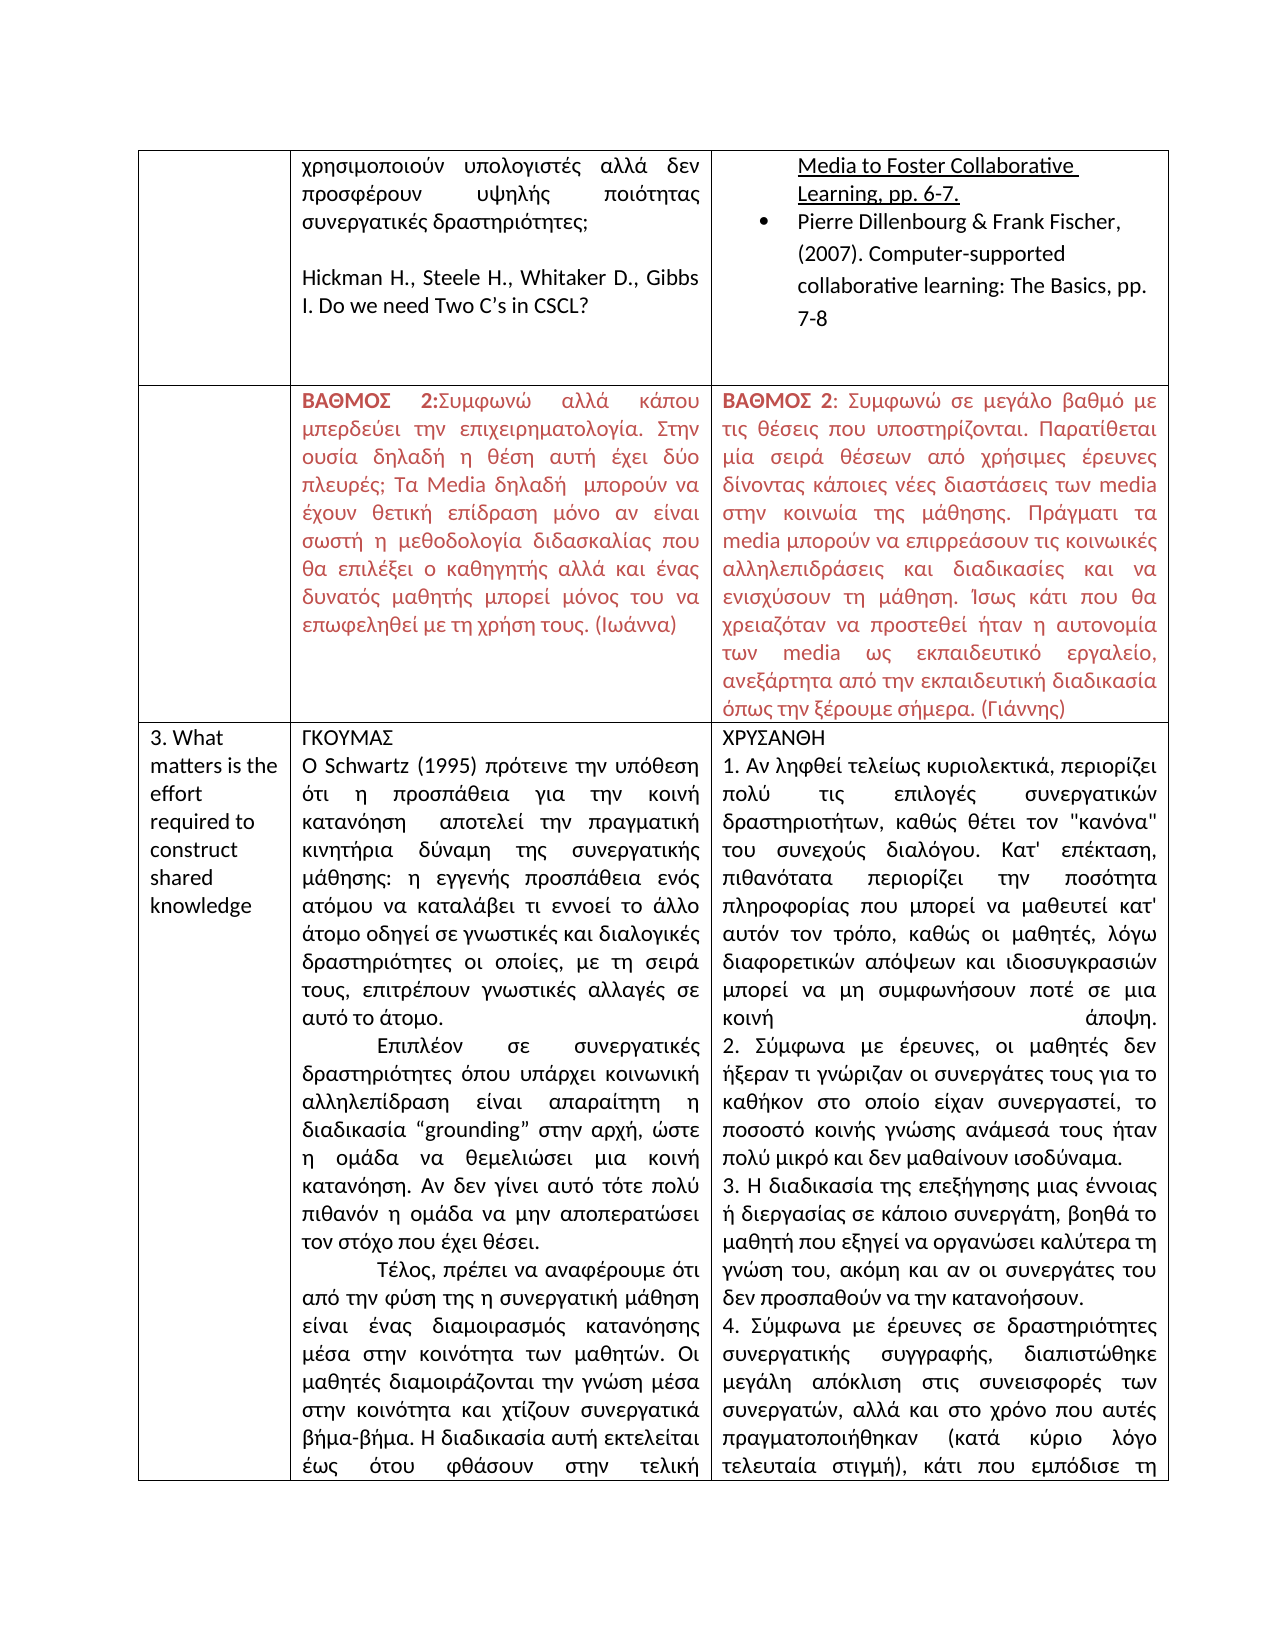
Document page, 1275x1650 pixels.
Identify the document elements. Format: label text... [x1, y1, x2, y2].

table_cell ΒΑΘΜΟΣ 2: Συμφωνώ σε μεγάλο βαθμό με τις θέσεις που υποστηρίζονται. Παρατίθεται μία σειρά θέσεων από χρήσιμες έρευνες δίνοντας κάποιες νέες διαστάσεις των media στην κοινωία της μάθησης. Πράγματι τα media μπορούν να επιρρεάσουν τις κοινωικές αλληλεπιδράσεις και διαδικασίες και να ενισχύσουν τη μάθηση. Ίσως κάτι που θα χρειαζόταν να προστεθεί ήταν η αυτονομία των media ως εκπαιδευτικό εργαλείο, ανεξάρτητα από την εκπαιδευτική διαδικασία όπως την ξέρουμε σήμερα. (Γιάννης) [712, 386, 1168, 722]
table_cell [712, 151, 1168, 385]
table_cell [291, 151, 711, 385]
table_cell [139, 386, 290, 722]
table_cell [139, 723, 290, 1479]
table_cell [139, 151, 290, 385]
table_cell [291, 723, 711, 1479]
table_cell ΒΑΘΜΟΣ 2:Συμφωνώ αλλά κάπου μπερδεύει την επιχειρηματολογία. Στην ουσία δηλαδή η θέση αυτή έχει δύο πλευρές; Τα Media δηλαδή μπορούν να έχουν θετική επίδραση μόνο αν είναι σωστή η μεθοδολογία διδασκαλίας που θα επιλέξει ο καθηγητής αλλά και ένας δυνατός μαθητής μπορεί μόνος του να επωφεληθεί με τη χρήση τους. (Ιωάννα) [291, 386, 711, 722]
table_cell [712, 723, 1168, 1479]
